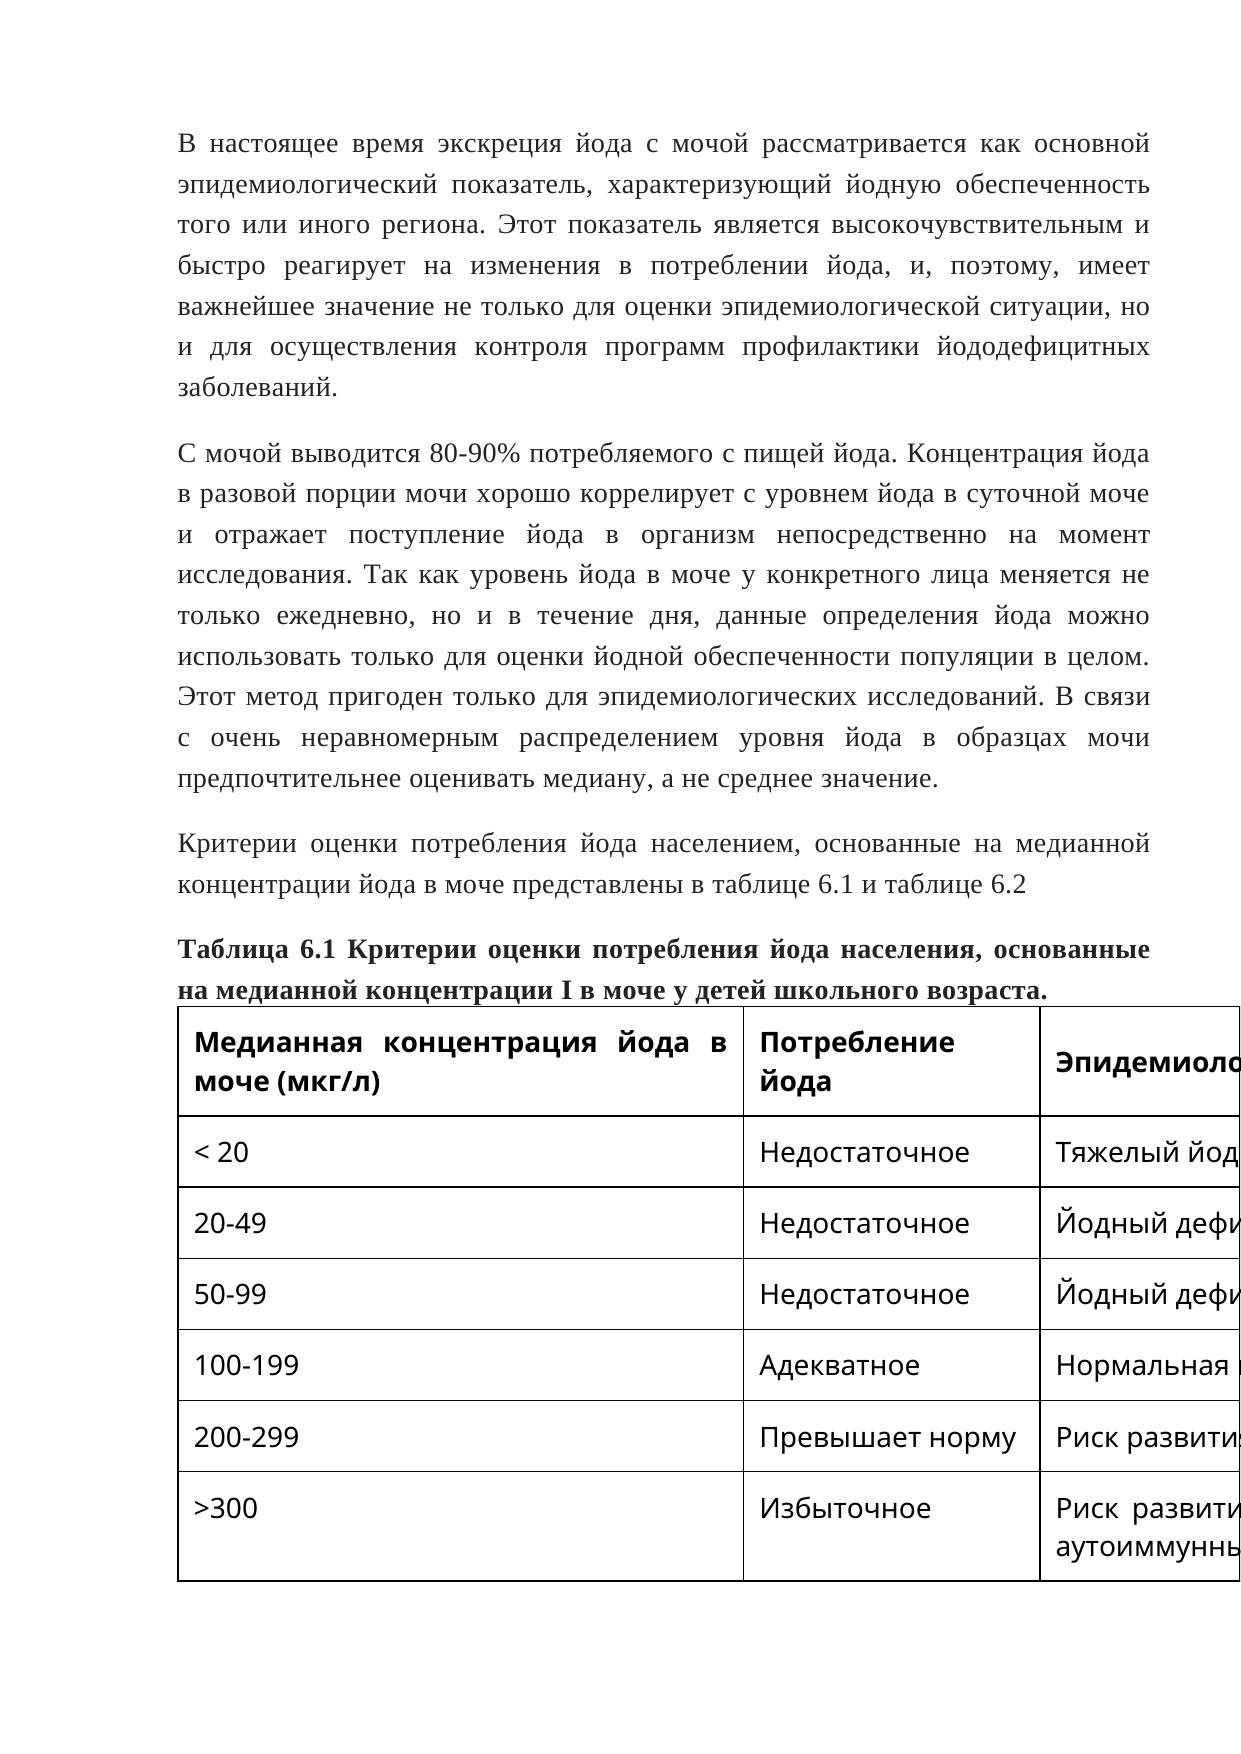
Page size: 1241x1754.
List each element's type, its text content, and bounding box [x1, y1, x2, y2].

table_cell Недостаточное [744, 1188, 1039, 1257]
table_header Эпидемиологическая ситуация в регионе [1041, 1007, 1239, 1115]
table_cell Йодный дефицит средней тяжести [1041, 1188, 1239, 1257]
table_cell 200-299 [179, 1401, 743, 1471]
table_cell < 20 [179, 1117, 743, 1186]
text В настоящее время экскреция йода с мочой рассматривается как основной эпидемиологический показатель, характеризующий йодную обеспеченность того или иного региона. Этот показатель является высокочувствительным и быстро реагирует на изменения в потреблении йода, и, поэтому, имеет важнейшее значение не только для оценки эпидемиологической ситуации, но и для осуществления контроля программ профилактики йододефицитных заболеваний. [177, 118, 1152, 402]
table_header Медианная концентрация йода в моче (мкг/л) [179, 1007, 743, 1115]
table_header Потребление йода [744, 1007, 1039, 1115]
table_cell 20-49 [179, 1188, 743, 1257]
table_cell Йодный дефицит легкой степени [1041, 1259, 1239, 1328]
table_cell Адекватное [744, 1330, 1039, 1400]
table_cell Избыточное [744, 1472, 1039, 1580]
table_cell Нормальная йодная обеспеченность [1041, 1330, 1239, 1400]
text Критерии оценки потребления йода населением, основанные на медианной концентрации йода в моче представлены в таблице 6.1 и таблице 6.2 [177, 818, 1152, 899]
table_cell Тяжелый йодный дефицит [1041, 1117, 1239, 1186]
table_cell Риск развития неблагоприятных последствий для здоровья (йодиндуцированный гипотиреоз, аутоиммунные заболевания щитовидной железы) [1041, 1472, 1239, 1580]
text Таблица 6.1 Критерии оценки потребления йода населения, основанные на медианной концентрации I в моче у детей школьного возраста. [177, 924, 1152, 1006]
table_cell >300 [179, 1472, 743, 1580]
table_cell 100-199 [179, 1330, 743, 1400]
table_cell 50-99 [179, 1259, 743, 1328]
table_cell Недостаточное [744, 1117, 1039, 1186]
table_cell Риск развития йодиндуцированного тиреотоксикоза [1041, 1401, 1239, 1471]
table_cell Недостаточное [744, 1259, 1039, 1328]
table_cell Превышает норму [744, 1401, 1039, 1471]
text С мочой выводится 80-90% потребляемого с пищей йода. Концентрация йода в разовой порции мочи хорошо коррелирует с уровнем йода в суточной моче и отражает поступление йода в организм непосредственно на момент исследования. Так как уровень йода в моче у конкретного лица меняется не только ежедневно, но и в течение дня, данные определения йода можно использовать только для оценки йодной обеспеченности популяции в целом. Этот метод пригоден только для эпидемиологических исследований. В связи с очень неравномерным распределением уровня йода в образцах мочи предпочтительнее оценивать медиану, а не среднее значение. [177, 427, 1152, 793]
